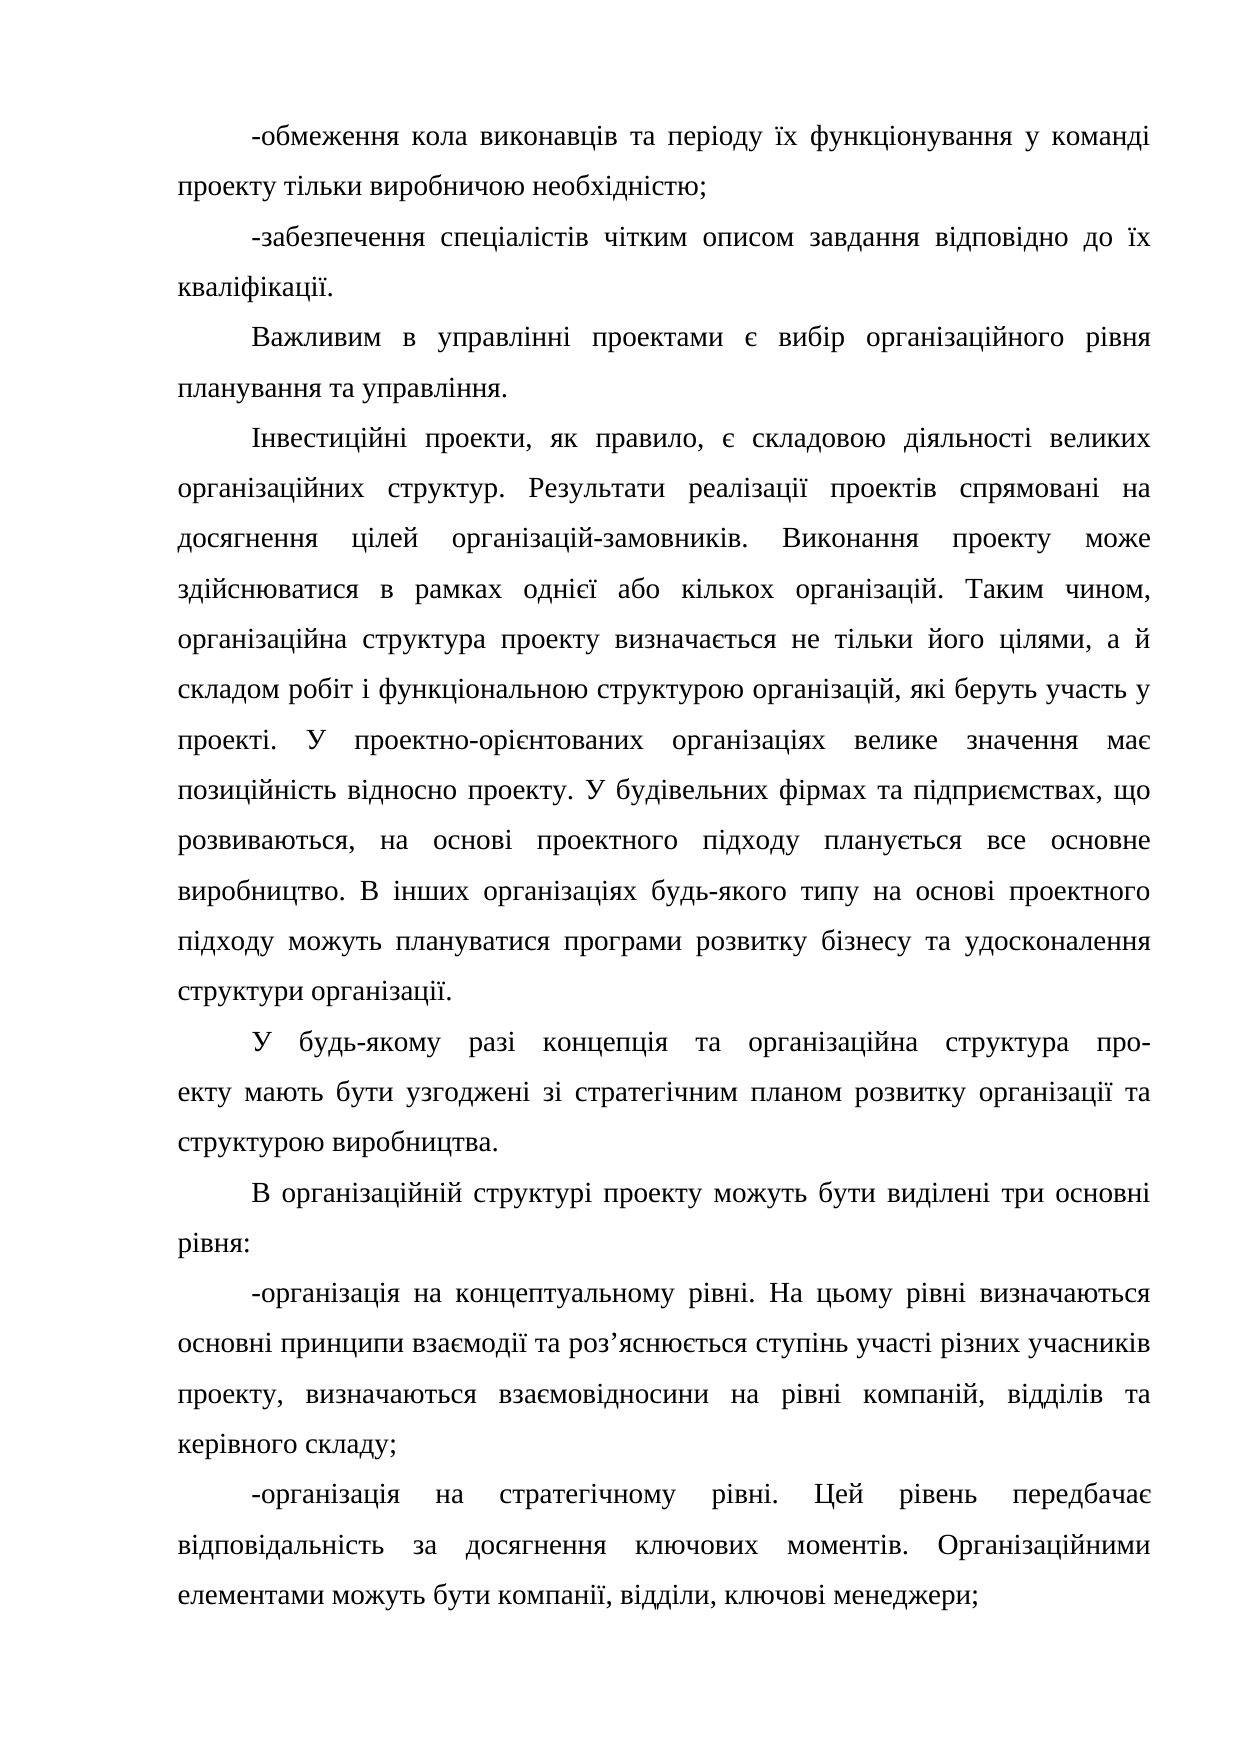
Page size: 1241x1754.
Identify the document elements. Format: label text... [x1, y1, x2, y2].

text У будь-якому разі концепція та організаційна структура про- екту мають бути узгоджені зі стратегічним планом розвитку організації та структурою виробництва. [177, 1024, 1152, 1158]
text -організація на концептуальному рівні. На цьому рівні визначаються основні принципи взаємодії та роз’яснюється ступінь участі різних учасників проекту, визначаються взаємовідносини на рівні компаній, відділів та керівного складу; [177, 1275, 1152, 1460]
text -забезпечення спеціалістів чітким описом завдання відповідно до їх кваліфікації. [177, 219, 1152, 303]
text Важливим в управлінні проектами є вибір організаційного рівня планування та управління. [177, 319, 1152, 403]
text -обмеження кола виконавців та періоду їх функціонування у команді проекту тільки виробничою необхідністю; [177, 118, 1152, 202]
text Інвестиційні проекти, як правило, є складовою діяльності великих організаційних структур. Результати реалізації проектів спрямовані на досягнення цілей організацій-замовників. Виконання проекту може здійснюватися в рамках однієї або кількох організацій. Таким чином, організаційна структура проекту визначається не тільки його цілями, а й складом робіт і функціональною структурою організацій, які беруть участь у проекті. У проектно-орієнтованих організаціях велике значення має позиційність відносно проекту. У будівельних фірмах та підприємствах, що розвиваються, на основі проектного підходу планується все основне виробництво. В інших організаціях будь-якого типу на основі проектного підходу можуть плануватися програми розвитку бізнесу та удосконалення структури організації. [177, 420, 1152, 1007]
text В організаційній структурі проекту можуть бути виділені три основні рівня: [177, 1175, 1152, 1258]
text -організація на стратегічному рівні. Цей рівень передбачає відповідальність за досягнення ключових моментів. Організаційними елементами можуть бути компанії, відділи, ключові менеджери; [177, 1477, 1152, 1611]
